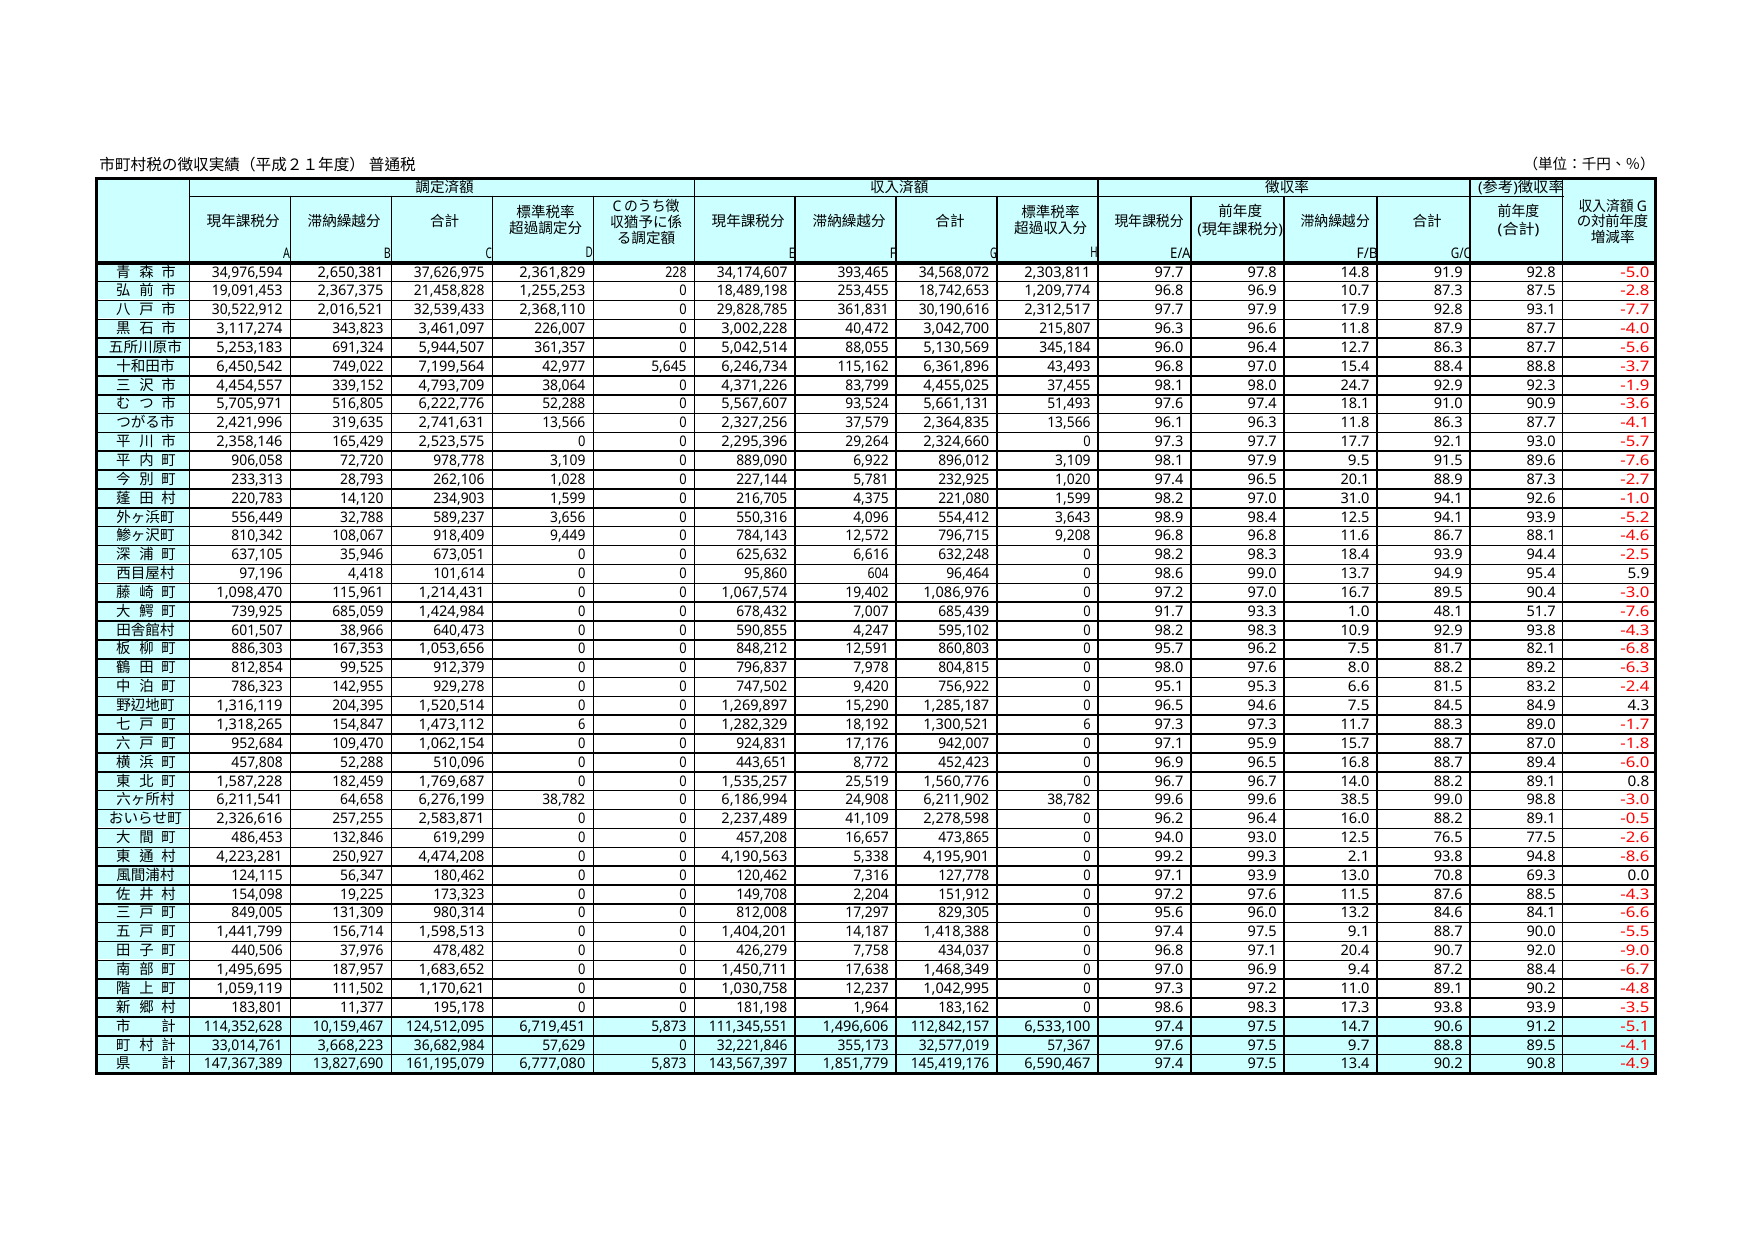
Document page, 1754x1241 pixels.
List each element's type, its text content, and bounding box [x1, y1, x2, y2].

table_cell 五所川原市 [98, 339, 189, 356]
table_cell 0 [493, 678, 593, 696]
table_cell 84.5 [1378, 697, 1469, 714]
table_cell 87.7 [1471, 339, 1562, 356]
table_cell 42,977 [493, 358, 593, 375]
table_cell 93.1 [1471, 301, 1562, 318]
table_cell 十和田市 [98, 358, 189, 375]
table_cell 0 [493, 829, 593, 846]
table_cell 426,279 [695, 942, 794, 959]
table_cell 94.9 [1378, 565, 1469, 582]
table_cell 124,512,095 [392, 1018, 492, 1035]
table_cell 5,873 [594, 1055, 694, 1072]
table_cell 0 [493, 565, 593, 582]
table_cell -6.3 [1563, 660, 1654, 677]
table_cell 96.5 [1192, 754, 1283, 771]
table_cell -4.1 [1563, 1037, 1654, 1054]
table_cell 0 [493, 773, 593, 790]
table_cell 3,656 [493, 509, 593, 526]
table_cell 田 [98, 942, 133, 959]
table_cell 589,237 [392, 509, 492, 526]
table_cell 87.9 [1378, 320, 1469, 337]
table_cell 1,170,621 [392, 980, 492, 997]
table_cell 97.0 [1192, 584, 1283, 601]
table_cell 4,096 [796, 509, 895, 526]
table_cell 0 [594, 339, 694, 356]
table_cell 1,214,431 [392, 584, 492, 601]
table_cell 96.8 [1192, 527, 1283, 545]
table_cell 11.8 [1285, 320, 1376, 337]
table_cell 14,187 [796, 923, 895, 941]
table_cell 2,358,146 [190, 433, 290, 450]
table_cell 16.8 [1285, 754, 1376, 771]
table_cell 上 [133, 980, 155, 997]
table_cell 97.4 [1192, 396, 1283, 413]
table_cell 2,741,631 [392, 414, 492, 432]
table_cell 98.1 [1099, 377, 1190, 394]
table_cell 92.0 [1471, 942, 1562, 959]
table_cell 393,465 [796, 265, 895, 281]
table_cell 0 [594, 509, 694, 526]
table_cell 96.8 [1099, 282, 1190, 299]
table_cell 弘 [98, 282, 133, 299]
table_cell 88.7 [1378, 923, 1469, 941]
table_cell 478,482 [392, 942, 492, 959]
table_cell -5.5 [1563, 923, 1654, 941]
table_cell 87.7 [1471, 320, 1562, 337]
table_cell 98.6 [1099, 565, 1190, 582]
table_cell 6 [493, 716, 593, 733]
table_cell 16.7 [1285, 584, 1376, 601]
table_cell 94.4 [1471, 546, 1562, 563]
table_cell 749,022 [291, 358, 391, 375]
table_cell 0 [493, 999, 593, 1016]
table_cell 226,007 [493, 320, 593, 337]
table_cell 6,186,994 [695, 791, 794, 809]
table_cell -5.7 [1563, 433, 1654, 450]
table_cell 外ヶ浜町 [98, 509, 189, 526]
table_cell 601,507 [190, 622, 290, 639]
table_cell 590,855 [695, 622, 794, 639]
table_cell 38,966 [291, 622, 391, 639]
table_cell 0 [493, 433, 593, 450]
table_cell 96.3 [1192, 414, 1283, 432]
table_cell 2,650,381 [291, 265, 391, 281]
table_cell 0 [493, 584, 593, 601]
table_cell 786,323 [190, 678, 290, 696]
table_cell 739,925 [190, 603, 290, 620]
table_cell 9.5 [1285, 452, 1376, 469]
table_cell 石 [133, 320, 155, 337]
table_cell 市 [155, 320, 189, 337]
table_cell 4,223,281 [190, 848, 290, 865]
table_cell 98.9 [1099, 509, 1190, 526]
table_cell 1,496,606 [796, 1018, 895, 1035]
table_cell 57,367 [998, 1037, 1097, 1054]
table_cell 田 [133, 490, 155, 507]
table_cell 16,657 [796, 829, 895, 846]
table_cell 5,042,514 [695, 339, 794, 356]
table_cell 952,684 [190, 735, 290, 752]
table_cell 18.1 [1285, 396, 1376, 413]
table_cell 1,964 [796, 999, 895, 1016]
table_cell 9,449 [493, 527, 593, 545]
table_cell 7.5 [1285, 697, 1376, 714]
table_cell 918,409 [392, 527, 492, 545]
table_cell 98.3 [1192, 622, 1283, 639]
table_cell 88.4 [1471, 961, 1562, 978]
table_cell 3,002,228 [695, 320, 794, 337]
table_cell 合計 G/C [1378, 197, 1469, 261]
table_cell 216,705 [695, 490, 794, 507]
table_cell 0 [998, 660, 1097, 677]
table_cell 鯵ヶ沢町 [98, 527, 189, 545]
table_cell 12,237 [796, 980, 895, 997]
table_cell 94.1 [1378, 509, 1469, 526]
table_cell 84.6 [1378, 905, 1469, 922]
table_cell 5,873 [594, 1018, 694, 1035]
table_cell 95.3 [1192, 678, 1283, 696]
table_cell 89.1 [1378, 980, 1469, 997]
table_cell 96.9 [1192, 282, 1283, 299]
table_cell 97.6 [1192, 660, 1283, 677]
table_cell 56,347 [291, 867, 391, 884]
table_cell -3.5 [1563, 999, 1654, 1016]
table_cell 161,195,079 [392, 1055, 492, 1072]
table_cell 88.3 [1378, 716, 1469, 733]
table_cell 6,211,902 [897, 791, 996, 809]
table_cell 計 [155, 1018, 189, 1035]
table_cell 93,524 [796, 396, 895, 413]
table_cell -7.7 [1563, 301, 1654, 318]
table_cell 18,742,653 [897, 282, 996, 299]
table_cell 滞納繰越分 F [796, 197, 895, 261]
table_cell 13.4 [1285, 1055, 1376, 1072]
table_cell 625,632 [695, 546, 794, 563]
table_cell 97.5 [1192, 1037, 1283, 1054]
table_cell 1,062,154 [392, 735, 492, 752]
table_cell 市 [155, 396, 189, 413]
table_cell 8,772 [796, 754, 895, 771]
table_cell 94.8 [1471, 848, 1562, 865]
table_cell 1,067,574 [695, 584, 794, 601]
table_cell 4,474,208 [392, 848, 492, 865]
table_cell 0 [594, 942, 694, 959]
table_cell 83.2 [1471, 678, 1562, 696]
table_cell 37,976 [291, 942, 391, 959]
table_cell 101,614 [392, 565, 492, 582]
table_cell 9,420 [796, 678, 895, 696]
table_cell 0 [998, 867, 1097, 884]
table_cell 98.0 [1192, 377, 1283, 394]
table_cell 0 [594, 678, 694, 696]
table_cell -5.6 [1563, 339, 1654, 356]
table_cell 91.5 [1378, 452, 1469, 469]
table_cell 4,454,557 [190, 377, 290, 394]
table_cell 114,352,628 [190, 1018, 290, 1035]
table_cell 12.5 [1285, 829, 1376, 846]
table_cell 17,176 [796, 735, 895, 752]
table_cell 0 [998, 433, 1097, 450]
table_cell 七 [98, 716, 133, 733]
table_cell 220,783 [190, 490, 290, 507]
table_cell 前 [133, 282, 155, 299]
table_cell 20.1 [1285, 471, 1376, 488]
table_cell 96.0 [1192, 905, 1283, 922]
table_cell 812,854 [190, 660, 290, 677]
table_cell -8.6 [1563, 848, 1654, 865]
table_cell 127,778 [897, 867, 996, 884]
table_cell -3.0 [1563, 791, 1654, 809]
table_cell 92.1 [1378, 433, 1469, 450]
table_cell 97.4 [1099, 471, 1190, 488]
table_cell 896,012 [897, 452, 996, 469]
table_cell 東 [98, 773, 133, 790]
table_cell 0 [594, 377, 694, 394]
table_cell -6.8 [1563, 641, 1654, 658]
table_cell 0 [594, 320, 694, 337]
table_cell 180,462 [392, 867, 492, 884]
table_cell 756,922 [897, 678, 996, 696]
table_cell 221,080 [897, 490, 996, 507]
table_cell 現年課税分 A [190, 197, 290, 261]
table_cell 板 [98, 641, 133, 658]
table_cell 343,823 [291, 320, 391, 337]
table_header 徴収率 [1099, 180, 1469, 196]
table_cell 38.5 [1285, 791, 1376, 809]
table_cell 32,539,433 [392, 301, 492, 318]
table_cell 90.9 [1471, 396, 1562, 413]
table_cell 1,300,521 [897, 716, 996, 733]
table_cell 森 [133, 265, 155, 281]
table_cell 12.5 [1285, 509, 1376, 526]
table_cell 97.7 [1192, 433, 1283, 450]
table_cell 434,037 [897, 942, 996, 959]
table_cell 村 [155, 886, 189, 903]
table_cell 145,419,176 [897, 1055, 996, 1072]
table_cell 93.0 [1192, 829, 1283, 846]
table_cell 市 [155, 282, 189, 299]
table_cell 0 [493, 546, 593, 563]
table_cell 町 [155, 452, 189, 469]
table_cell 野辺地町 [98, 697, 189, 714]
table_cell 0 [998, 829, 1097, 846]
table_cell 99,525 [291, 660, 391, 677]
table_cell 村 [155, 490, 189, 507]
table_cell 15,290 [796, 697, 895, 714]
table_cell -2.8 [1563, 282, 1654, 299]
table_cell 戸 [133, 923, 155, 941]
table_cell 市 [155, 433, 189, 450]
table_cell 0 [998, 735, 1097, 752]
table_header 収入済額G の対前年度増減率 [1563, 180, 1654, 261]
table_cell 4,371,226 [695, 377, 794, 394]
table_cell 637,105 [190, 546, 290, 563]
table_cell 796,837 [695, 660, 794, 677]
table_cell 97.3 [1099, 433, 1190, 450]
table_cell 0 [998, 603, 1097, 620]
table_cell 912,379 [392, 660, 492, 677]
table_cell 0 [594, 848, 694, 865]
table_cell 0 [493, 697, 593, 714]
table_cell 89.5 [1471, 1037, 1562, 1054]
table_cell 98.3 [1192, 999, 1283, 1016]
table_cell 8.0 [1285, 660, 1376, 677]
table_cell 柳 [133, 641, 155, 658]
table_cell 5,253,183 [190, 339, 290, 356]
table_cell 滞納繰越分 F/B [1285, 197, 1376, 261]
table_cell 93.0 [1471, 433, 1562, 450]
table_cell 5,705,971 [190, 396, 290, 413]
table_cell 154,098 [190, 886, 290, 903]
table_cell 14,120 [291, 490, 391, 507]
table_cell 149,708 [695, 886, 794, 903]
table_cell 32,221,846 [695, 1037, 794, 1054]
table_cell 12,572 [796, 527, 895, 545]
table_cell つがる市 [98, 414, 189, 432]
table_cell 0 [493, 660, 593, 677]
table_cell 99.2 [1099, 848, 1190, 865]
table_cell 7.5 [1285, 641, 1376, 658]
table_cell 97.6 [1099, 1037, 1190, 1054]
table_cell 1,587,228 [190, 773, 290, 790]
table_cell 0 [594, 301, 694, 318]
table_cell 19,091,453 [190, 282, 290, 299]
table_cell 109,470 [291, 735, 391, 752]
table_cell 98.0 [1099, 660, 1190, 677]
table_cell 97.0 [1099, 961, 1190, 978]
table_cell 1,404,201 [695, 923, 794, 941]
table_cell 3,109 [998, 452, 1097, 469]
table_cell 0 [594, 961, 694, 978]
table_cell -6.7 [1563, 961, 1654, 978]
table_cell 90.7 [1378, 942, 1469, 959]
table_cell 0 [998, 622, 1097, 639]
table_cell 28,793 [291, 471, 391, 488]
table_cell 0 [594, 282, 694, 299]
table_cell 82.1 [1471, 641, 1562, 658]
table_cell 0 [594, 622, 694, 639]
table_cell 0 [594, 584, 694, 601]
table_cell 97.6 [1099, 396, 1190, 413]
table_cell 13,566 [493, 414, 593, 432]
table_cell 89.1 [1471, 810, 1562, 827]
table_cell 84.1 [1471, 905, 1562, 922]
table_cell 96.9 [1192, 961, 1283, 978]
table_cell 233,313 [190, 471, 290, 488]
table_cell 97.7 [1099, 265, 1190, 281]
table_cell -2.5 [1563, 546, 1654, 563]
table_cell 2,312,517 [998, 301, 1097, 318]
table_cell 96.2 [1192, 641, 1283, 658]
table_cell 37,579 [796, 414, 895, 432]
table_cell 村 [155, 848, 189, 865]
table_cell 849,005 [190, 905, 290, 922]
table_cell -3.0 [1563, 584, 1654, 601]
table_cell 457,208 [695, 829, 794, 846]
table_cell 2,204 [796, 886, 895, 903]
table_cell 361,831 [796, 301, 895, 318]
table_cell 929,278 [392, 678, 492, 696]
table_cell 0 [493, 641, 593, 658]
table_cell 井 [133, 886, 155, 903]
table_cell 1,059,119 [190, 980, 290, 997]
table_cell 257,255 [291, 810, 391, 827]
table_cell 17.3 [1285, 999, 1376, 1016]
table_cell 11.6 [1285, 527, 1376, 545]
table_cell -1.0 [1563, 490, 1654, 507]
table_cell 361,357 [493, 339, 593, 356]
table_cell 4,195,901 [897, 848, 996, 865]
table_cell 0 [594, 905, 694, 922]
table_cell 93.9 [1192, 867, 1283, 884]
table_cell 0 [493, 622, 593, 639]
table_cell 町 [155, 735, 189, 752]
table_cell 0 [493, 848, 593, 865]
table_header 収入済額 [695, 180, 1097, 196]
table_cell 0 [493, 886, 593, 903]
table_cell 0 [594, 999, 694, 1016]
table_cell 0 [594, 886, 694, 903]
table_cell 市 [155, 377, 189, 394]
table_cell 0 [998, 810, 1097, 827]
table_cell 250,927 [291, 848, 391, 865]
table_cell 89.1 [1471, 773, 1562, 790]
table_cell 2,367,375 [291, 282, 391, 299]
table_cell 藤 [98, 584, 133, 601]
table_cell 32,577,019 [897, 1037, 996, 1054]
table_cell 2.1 [1285, 848, 1376, 865]
table_cell 97.2 [1099, 886, 1190, 903]
table_cell 標準税率超過調定分 D [493, 197, 593, 261]
table_cell -4.9 [1563, 1055, 1654, 1072]
table_cell 前年度 (合計) [1471, 197, 1562, 261]
table_cell 9,208 [998, 527, 1097, 545]
table_cell 93.8 [1378, 999, 1469, 1016]
table_cell 階 [98, 980, 133, 997]
table_cell 97.9 [1192, 301, 1283, 318]
table_cell 99.3 [1192, 848, 1283, 865]
table_cell 38,782 [998, 791, 1097, 809]
table_cell 3,461,097 [392, 320, 492, 337]
table_cell 784,143 [695, 527, 794, 545]
table_cell 97.3 [1099, 980, 1190, 997]
table_cell 0 [594, 829, 694, 846]
table_cell 93.9 [1471, 999, 1562, 1016]
table_cell 通 [133, 848, 155, 865]
table_cell 98.6 [1099, 999, 1190, 1016]
table_cell 4,793,709 [392, 377, 492, 394]
table_cell 1,028 [493, 471, 593, 488]
table_cell 16.0 [1285, 810, 1376, 827]
table_cell 1,418,388 [897, 923, 996, 941]
table_cell 4,455,025 [897, 377, 996, 394]
table_cell 六ヶ所村 [98, 791, 189, 809]
table_cell 川 [133, 433, 155, 450]
table_cell 1,683,652 [392, 961, 492, 978]
table_cell 97.5 [1192, 1055, 1283, 1072]
table_cell 0 [594, 527, 694, 545]
table_cell 5,645 [594, 358, 694, 375]
table_cell 52,288 [493, 396, 593, 413]
table_cell 34,568,072 [897, 265, 996, 281]
table_cell 沢 [133, 377, 155, 394]
table_cell 13.7 [1285, 565, 1376, 582]
table_cell 640,473 [392, 622, 492, 639]
table_cell 標準税率超過収入分 H [998, 197, 1097, 261]
table_cell 457,808 [190, 754, 290, 771]
table_cell 1,086,976 [897, 584, 996, 601]
table_cell 1,468,349 [897, 961, 996, 978]
table_cell 11.7 [1285, 716, 1376, 733]
table_cell 99.6 [1192, 791, 1283, 809]
table_cell 0 [594, 754, 694, 771]
table_cell 0 [594, 716, 694, 733]
table_cell 1,209,774 [998, 282, 1097, 299]
table_cell 12,591 [796, 641, 895, 658]
table_cell 92.3 [1471, 377, 1562, 394]
table_cell -2.7 [1563, 471, 1654, 488]
table_cell 0 [998, 942, 1097, 959]
table_cell 0 [493, 961, 593, 978]
table_cell 市 [155, 301, 189, 318]
table_cell 691,324 [291, 339, 391, 356]
table_cell 1,282,329 [695, 716, 794, 733]
table_cell 五 [98, 923, 133, 941]
table_cell 96.8 [1099, 358, 1190, 375]
table_cell 97.3 [1099, 716, 1190, 733]
table_cell 計 [155, 1055, 189, 1072]
table_cell -1.7 [1563, 716, 1654, 733]
table_cell 間 [133, 829, 155, 846]
table_header 調定済額 [190, 180, 694, 196]
table_cell -3.7 [1563, 358, 1654, 375]
table_cell む [98, 396, 133, 413]
table_cell 0 [998, 886, 1097, 903]
table_cell 93.8 [1471, 622, 1562, 639]
table_cell 92.8 [1471, 265, 1562, 281]
table_cell 町 [155, 942, 189, 959]
table_cell 0 [594, 603, 694, 620]
table_cell 4,190,563 [695, 848, 794, 865]
table_cell 94.6 [1192, 697, 1283, 714]
table_cell 96.1 [1099, 414, 1190, 432]
table_cell 戸 [133, 905, 155, 922]
table_cell 9.1 [1285, 923, 1376, 941]
table_cell 95.1 [1099, 678, 1190, 696]
table_cell -5.0 [1563, 265, 1654, 281]
table_cell 924,831 [695, 735, 794, 752]
table_cell 0 [594, 791, 694, 809]
table_cell つ [133, 396, 155, 413]
table_cell 96.3 [1099, 320, 1190, 337]
table_cell 6,246,734 [695, 358, 794, 375]
table_cell 89.0 [1471, 716, 1562, 733]
table_cell 473,865 [897, 829, 996, 846]
table_cell 0 [998, 641, 1097, 658]
table_cell 96.8 [1099, 942, 1190, 959]
table_cell 3,643 [998, 509, 1097, 526]
table_cell 2,364,835 [897, 414, 996, 432]
table_cell 子 [133, 942, 155, 959]
table_cell 96.8 [1099, 527, 1190, 545]
table_cell 戸 [133, 716, 155, 733]
table_cell 76.5 [1378, 829, 1469, 846]
table_cell 12.7 [1285, 339, 1376, 356]
table_cell 97.6 [1192, 886, 1283, 903]
table_cell 30,190,616 [897, 301, 996, 318]
table_cell 120,462 [695, 867, 794, 884]
table_cell -4.6 [1563, 527, 1654, 545]
table_cell 810,342 [190, 527, 290, 545]
table_cell 4,375 [796, 490, 895, 507]
table_cell 1,520,514 [392, 697, 492, 714]
table_cell 167,353 [291, 641, 391, 658]
table_cell 南 [98, 961, 133, 978]
table_cell 96.7 [1192, 773, 1283, 790]
table_cell 24,908 [796, 791, 895, 809]
table_cell 平 [98, 433, 133, 450]
table_cell 1,098,470 [190, 584, 290, 601]
table_cell 81.7 [1378, 641, 1469, 658]
table_cell 685,439 [897, 603, 996, 620]
table_cell 83,799 [796, 377, 895, 394]
table_cell 97.5 [1192, 923, 1283, 941]
table_cell 浦 [133, 546, 155, 563]
table_cell 486,453 [190, 829, 290, 846]
table_cell 87.7 [1471, 414, 1562, 432]
table_cell 17,638 [796, 961, 895, 978]
table_cell 13,827,690 [291, 1055, 391, 1072]
table_cell 村 [133, 1037, 155, 1054]
table_cell 0 [594, 471, 694, 488]
table_cell 14.0 [1285, 773, 1376, 790]
table_cell 98.8 [1471, 791, 1562, 809]
table_cell 95.7 [1099, 641, 1190, 658]
table_cell 234,903 [392, 490, 492, 507]
table_cell 14.8 [1285, 265, 1376, 281]
table_cell 142,955 [291, 678, 391, 696]
table_cell 19,402 [796, 584, 895, 601]
table_cell 0 [998, 980, 1097, 997]
table_cell 6,361,896 [897, 358, 996, 375]
table_cell 355,173 [796, 1037, 895, 1054]
table_cell 村 [155, 999, 189, 1016]
table_cell 97.7 [1099, 301, 1190, 318]
table_cell 70.8 [1378, 867, 1469, 884]
table_cell 182,459 [291, 773, 391, 790]
table_cell 98.3 [1192, 546, 1283, 563]
table_cell 0 [998, 546, 1097, 563]
table_cell 6,211,541 [190, 791, 290, 809]
table_cell 84.9 [1471, 697, 1562, 714]
table_cell 604 [796, 565, 895, 582]
table_cell 内 [133, 452, 155, 469]
table_cell 6,777,080 [493, 1055, 593, 1072]
table_cell 1,318,265 [190, 716, 290, 733]
table_cell 1,769,687 [392, 773, 492, 790]
table_cell 5,338 [796, 848, 895, 865]
table_cell 現年課税分 E/A [1099, 197, 1190, 261]
table_cell 1,030,758 [695, 980, 794, 997]
table_cell 0 [594, 735, 694, 752]
table_cell 98.2 [1099, 622, 1190, 639]
table_cell 4,418 [291, 565, 391, 582]
table_cell 六 [98, 735, 133, 752]
table_cell 96.4 [1192, 339, 1283, 356]
table_cell 0 [594, 980, 694, 997]
table_cell 1,599 [998, 490, 1097, 507]
table_cell 町 [155, 905, 189, 922]
table_cell 2,278,598 [897, 810, 996, 827]
table_cell 町 [155, 471, 189, 488]
table_cell 86.7 [1378, 527, 1469, 545]
table_cell 北 [133, 773, 155, 790]
table_cell 0 [998, 999, 1097, 1016]
table_cell 97.8 [1192, 265, 1283, 281]
table_cell 0 [594, 697, 694, 714]
table_cell 17.9 [1285, 301, 1376, 318]
table_cell -5.1 [1563, 1018, 1654, 1035]
table_cell 673,051 [392, 546, 492, 563]
table_cell 796,715 [897, 527, 996, 545]
table_cell 7,199,564 [392, 358, 492, 375]
table_cell 92.8 [1378, 301, 1469, 318]
table_cell 108,067 [291, 527, 391, 545]
table_cell 685,059 [291, 603, 391, 620]
table_cell 7,978 [796, 660, 895, 677]
table_cell 2,237,489 [695, 810, 794, 827]
table_cell 92.9 [1378, 622, 1469, 639]
table_cell 99.6 [1099, 791, 1190, 809]
table_cell 0 [998, 923, 1097, 941]
table_cell 165,429 [291, 433, 391, 450]
table_cell 0 [493, 867, 593, 884]
table_cell 6,922 [796, 452, 895, 469]
table_cell 97.0 [1192, 358, 1283, 375]
table_cell 90.8 [1471, 1055, 1562, 1072]
table_cell 0 [998, 678, 1097, 696]
table_cell 183,162 [897, 999, 996, 1016]
table_cell 5,944,507 [392, 339, 492, 356]
table_cell 1,269,897 [695, 697, 794, 714]
table_cell 88.7 [1378, 754, 1469, 771]
table_cell -9.0 [1563, 942, 1654, 959]
table_cell 1,316,119 [190, 697, 290, 714]
table_cell 262,106 [392, 471, 492, 488]
table_cell 4,247 [796, 622, 895, 639]
table_cell 1,495,695 [190, 961, 290, 978]
table_cell 92.6 [1471, 490, 1562, 507]
table_cell 町 [155, 716, 189, 733]
table_cell 新 [98, 999, 133, 1016]
table_cell 97.4 [1099, 1055, 1190, 1072]
table_cell 87.6 [1378, 886, 1469, 903]
table_cell 0 [998, 905, 1097, 922]
table_cell 15.7 [1285, 735, 1376, 752]
table_cell 554,412 [897, 509, 996, 526]
table_cell 2,326,616 [190, 810, 290, 827]
table_cell 13,566 [998, 414, 1097, 432]
table_cell 11.0 [1285, 980, 1376, 997]
table_cell 37,626,975 [392, 265, 492, 281]
table_cell 96.9 [1099, 754, 1190, 771]
table_cell 2,361,829 [493, 265, 593, 281]
table_cell 町 [155, 641, 189, 658]
table_cell 90.6 [1378, 1018, 1469, 1035]
table_cell 195,178 [392, 999, 492, 1016]
table_cell 鰐 [133, 603, 155, 620]
table_cell 678,432 [695, 603, 794, 620]
table_cell -2.6 [1563, 829, 1654, 846]
table_cell 6,450,542 [190, 358, 290, 375]
table_cell 906,058 [190, 452, 290, 469]
table_cell 632,248 [897, 546, 996, 563]
table_cell 6,276,199 [392, 791, 492, 809]
table_cell 7,758 [796, 942, 895, 959]
table_cell 2,295,396 [695, 433, 794, 450]
table_cell 93.3 [1192, 603, 1283, 620]
table_cell 田舎館村 [98, 622, 189, 639]
table_cell 11,377 [291, 999, 391, 1016]
table_cell 八 [98, 301, 133, 318]
table_cell 215,807 [998, 320, 1097, 337]
table_cell 6,533,100 [998, 1018, 1097, 1035]
table_cell 1,598,513 [392, 923, 492, 941]
table_cell 風間浦村 [98, 867, 189, 884]
table_cell 124,115 [190, 867, 290, 884]
table_cell 6 [998, 716, 1097, 733]
table_cell 88.2 [1378, 810, 1469, 827]
table_cell 96,464 [897, 565, 996, 582]
table_cell 大 [98, 829, 133, 846]
table_cell 11.8 [1285, 414, 1376, 432]
table_cell 96.4 [1192, 810, 1283, 827]
table_cell 0 [594, 490, 694, 507]
table_cell 6,590,467 [998, 1055, 1097, 1072]
table_cell 33,014,761 [190, 1037, 290, 1054]
table_cell 31.0 [1285, 490, 1376, 507]
table_cell 99.0 [1378, 791, 1469, 809]
table_cell 95,860 [695, 565, 794, 582]
table_cell 1,450,711 [695, 961, 794, 978]
table_cell 111,502 [291, 980, 391, 997]
table_cell おいらせ町 [98, 810, 189, 827]
table_cell 3,668,223 [291, 1037, 391, 1054]
table_cell 2,016,521 [291, 301, 391, 318]
table_cell 181,198 [695, 999, 794, 1016]
table_cell 29,264 [796, 433, 895, 450]
table_cell 88.9 [1378, 471, 1469, 488]
table_cell 0 [998, 584, 1097, 601]
table_cell 17,297 [796, 905, 895, 922]
table_cell 県 [98, 1055, 133, 1072]
table_cell 18.4 [1285, 546, 1376, 563]
table_cell 0 [998, 961, 1097, 978]
table_cell 96.7 [1099, 773, 1190, 790]
table_cell 86.3 [1378, 414, 1469, 432]
table_cell 96.0 [1099, 339, 1190, 356]
table_cell 合計 G [897, 197, 996, 261]
table_cell 3,042,700 [897, 320, 996, 337]
table_cell 90.0 [1471, 923, 1562, 941]
table_cell 0 [594, 433, 694, 450]
table_cell 88,055 [796, 339, 895, 356]
table_cell 156,714 [291, 923, 391, 941]
table_cell 1,053,656 [392, 641, 492, 658]
table_cell 0 [594, 660, 694, 677]
table_cell 1,441,799 [190, 923, 290, 941]
table_cell 0 [594, 923, 694, 941]
table_cell 5,130,569 [897, 339, 996, 356]
table_cell 町 [98, 1037, 133, 1054]
table_cell 滞納繰越分 B [291, 197, 391, 261]
table_cell -4.8 [1563, 980, 1654, 997]
table_cell 1,560,776 [897, 773, 996, 790]
table_cell 36,682,984 [392, 1037, 492, 1054]
table_cell 132,846 [291, 829, 391, 846]
table_cell 747,502 [695, 678, 794, 696]
table_cell 0 [594, 546, 694, 563]
table_cell 96.2 [1099, 810, 1190, 827]
table_cell 95.9 [1192, 735, 1283, 752]
table_cell 51.7 [1471, 603, 1562, 620]
table_cell 前年度 (現年課税分) [1192, 197, 1283, 261]
table_cell 0 [493, 810, 593, 827]
table_cell 88.8 [1471, 358, 1562, 375]
table_cell 9.4 [1285, 961, 1376, 978]
table_cell 52,288 [291, 754, 391, 771]
table_cell 97,196 [190, 565, 290, 582]
table_cell 72,720 [291, 452, 391, 469]
table_cell 0 [594, 565, 694, 582]
table_cell 228 [594, 265, 694, 281]
table_cell 88.2 [1378, 773, 1469, 790]
table_cell 94.1 [1378, 490, 1469, 507]
table_cell 0 [493, 603, 593, 620]
table_cell 98.1 [1099, 452, 1190, 469]
table_cell -6.0 [1563, 754, 1654, 771]
table_cell 町 [155, 660, 189, 677]
table_cell 1,473,112 [392, 716, 492, 733]
table_cell 0 [493, 735, 593, 752]
table_cell 860,803 [897, 641, 996, 658]
table_cell 0 [998, 697, 1097, 714]
table_cell 90.2 [1471, 980, 1562, 997]
table_cell 40,472 [796, 320, 895, 337]
table_cell 94.0 [1099, 829, 1190, 846]
table_cell 443,651 [695, 754, 794, 771]
table_cell 97.2 [1099, 584, 1190, 601]
table_cell 204,395 [291, 697, 391, 714]
table_cell 町 [155, 603, 189, 620]
table_cell 96.5 [1099, 697, 1190, 714]
table_cell 232,925 [897, 471, 996, 488]
table_cell 619,299 [392, 829, 492, 846]
table_cell 978,778 [392, 452, 492, 469]
table_cell 17.7 [1285, 433, 1376, 450]
table_cell 32,788 [291, 509, 391, 526]
table_cell 143,567,397 [695, 1055, 794, 1072]
table_cell 2,421,996 [190, 414, 290, 432]
table_cell -4.0 [1563, 320, 1654, 337]
table_cell 1,285,187 [897, 697, 996, 714]
table_cell 町 [155, 773, 189, 790]
table_cell 横 [98, 754, 133, 771]
table_cell 5,567,607 [695, 396, 794, 413]
table_cell 89.4 [1471, 754, 1562, 771]
table_cell 0 [594, 773, 694, 790]
table_cell 0 [594, 867, 694, 884]
table_cell 30,522,912 [190, 301, 290, 318]
table_cell -1.8 [1563, 735, 1654, 752]
table_cell 0.8 [1563, 773, 1654, 790]
table_cell 6,719,451 [493, 1018, 593, 1035]
table_cell 町 [155, 980, 189, 997]
table_cell 田 [133, 660, 155, 677]
table_cell 34,976,594 [190, 265, 290, 281]
table_cell 81.5 [1378, 678, 1469, 696]
table_cell 三 [98, 377, 133, 394]
table_cell 戸 [133, 735, 155, 752]
table_cell -4.1 [1563, 414, 1654, 432]
table_cell 計 [155, 1037, 189, 1054]
table_cell 泊 [133, 678, 155, 696]
table_cell 深 [98, 546, 133, 563]
table_cell 37,455 [998, 377, 1097, 394]
table_cell 97.3 [1192, 716, 1283, 733]
table_cell 452,423 [897, 754, 996, 771]
table_cell 115,162 [796, 358, 895, 375]
table_cell 6,616 [796, 546, 895, 563]
table_cell 95.6 [1099, 905, 1190, 922]
table_cell 2,327,256 [695, 414, 794, 432]
table_cell 77.5 [1471, 829, 1562, 846]
table_cell 24.7 [1285, 377, 1376, 394]
table_cell 18,192 [796, 716, 895, 733]
table_cell 98.2 [1099, 490, 1190, 507]
table_cell 57,629 [493, 1037, 593, 1054]
table_cell 18,489,198 [695, 282, 794, 299]
table_cell 886,303 [190, 641, 290, 658]
table_cell 253,455 [796, 282, 895, 299]
table_cell 0 [493, 980, 593, 997]
table_cell 97.1 [1099, 735, 1190, 752]
table_cell 95.4 [1471, 565, 1562, 582]
table_cell 88.1 [1471, 527, 1562, 545]
table_cell 41,109 [796, 810, 895, 827]
table_cell 64,658 [291, 791, 391, 809]
table_cell 0 [594, 396, 694, 413]
table_cell 黒 [98, 320, 133, 337]
table_cell 佐 [98, 886, 133, 903]
table_cell 別 [133, 471, 155, 488]
table_cell 1,042,995 [897, 980, 996, 997]
table_cell 市 [155, 265, 189, 281]
table_cell 21,458,828 [392, 282, 492, 299]
table_cell 鶴 [98, 660, 133, 677]
table_cell 6.6 [1285, 678, 1376, 696]
table_cell 69.3 [1471, 867, 1562, 884]
table_cell 91.9 [1378, 265, 1469, 281]
table_cell 2,303,811 [998, 265, 1097, 281]
table_cell 市 [98, 1018, 133, 1035]
table_cell 2,523,575 [392, 433, 492, 450]
table_cell 1,424,984 [392, 603, 492, 620]
table_cell 町 [155, 961, 189, 978]
table_header [98, 180, 189, 261]
table_cell [133, 1018, 155, 1035]
table_cell 0 [493, 923, 593, 941]
table_cell 96.6 [1192, 320, 1283, 337]
table_cell 町 [155, 584, 189, 601]
table_cell 97.2 [1192, 980, 1283, 997]
table_cell 93.9 [1378, 546, 1469, 563]
table_cell 25,519 [796, 773, 895, 790]
table_cell 112,842,157 [897, 1018, 996, 1035]
table_cell 115,961 [291, 584, 391, 601]
table_cell 5,781 [796, 471, 895, 488]
table_cell 88.2 [1378, 660, 1469, 677]
table_cell 92.9 [1378, 377, 1469, 394]
table_cell 10.9 [1285, 622, 1376, 639]
table_cell 98.4 [1192, 509, 1283, 526]
table_cell 0 [594, 1037, 694, 1054]
table_cell 1,851,779 [796, 1055, 895, 1072]
table_cell 崎 [133, 584, 155, 601]
table_cell 戸 [133, 301, 155, 318]
table_cell 2,324,660 [897, 433, 996, 450]
table_cell 97.0 [1192, 490, 1283, 507]
table_cell 812,008 [695, 905, 794, 922]
table_cell 2,368,110 [493, 301, 593, 318]
table_cell -6.6 [1563, 905, 1654, 922]
table_cell 町 [155, 829, 189, 846]
table_cell 青 [98, 265, 133, 281]
table_cell 0 [493, 905, 593, 922]
table_cell 90.4 [1471, 584, 1562, 601]
table_cell 97.1 [1192, 942, 1283, 959]
table_cell 4.3 [1563, 697, 1654, 714]
table_cell 0 [594, 452, 694, 469]
table_cell 38,782 [493, 791, 593, 809]
table_cell 889,090 [695, 452, 794, 469]
table_cell 西目屋村 [98, 565, 189, 582]
table_cell 5.9 [1563, 565, 1654, 582]
table_cell 97.9 [1192, 452, 1283, 469]
table_cell 97.4 [1099, 923, 1190, 941]
table_cell 187,957 [291, 961, 391, 978]
table_cell -0.5 [1563, 810, 1654, 827]
table_cell 829,305 [897, 905, 996, 922]
table_cell 97.5 [1192, 1018, 1283, 1035]
table_cell -3.6 [1563, 396, 1654, 413]
table_cell 339,152 [291, 377, 391, 394]
table_cell 90.2 [1378, 1055, 1469, 1072]
table_cell 東 [98, 848, 133, 865]
table_cell 0 [594, 810, 694, 827]
table_cell 7,007 [796, 603, 895, 620]
table_cell 980,314 [392, 905, 492, 922]
table_cell 848,212 [695, 641, 794, 658]
table_cell 87.2 [1378, 961, 1469, 978]
table_cell 0 [998, 848, 1097, 865]
table_header (参考)徴収率 [1471, 180, 1562, 196]
table_cell 現年課税分 E [695, 197, 794, 261]
table_cell 89.2 [1471, 660, 1562, 677]
table_cell 6,222,776 [392, 396, 492, 413]
table_cell 43,493 [998, 358, 1097, 375]
table_cell 町 [155, 546, 189, 563]
table_cell 15.4 [1285, 358, 1376, 375]
table_cell 7,316 [796, 867, 895, 884]
table_cell -1.9 [1563, 377, 1654, 394]
table_cell 91.7 [1099, 603, 1190, 620]
table_cell 1,535,257 [695, 773, 794, 790]
table_cell 516,805 [291, 396, 391, 413]
table_cell 87.5 [1471, 282, 1562, 299]
table_cell 96.5 [1192, 471, 1283, 488]
table_cell 29,828,785 [695, 301, 794, 318]
table_cell 111,345,551 [695, 1018, 794, 1035]
table_cell 蓬 [98, 490, 133, 507]
table_cell 中 [98, 678, 133, 696]
table_cell 345,184 [998, 339, 1097, 356]
table_cell 0 [493, 942, 593, 959]
table_cell 合計 C [392, 197, 492, 261]
table_cell 942,007 [897, 735, 996, 752]
table_cell 10,159,467 [291, 1018, 391, 1035]
table_cell 0.0 [1563, 867, 1654, 884]
table_cell 147,367,389 [190, 1055, 290, 1072]
table_cell 今 [98, 471, 133, 488]
table_cell 町 [155, 754, 189, 771]
table_cell 0 [998, 565, 1097, 582]
table_cell 35,946 [291, 546, 391, 563]
table_cell 19,225 [291, 886, 391, 903]
table_cell 大 [98, 603, 133, 620]
table_cell -7.6 [1563, 603, 1654, 620]
table_cell 2,583,871 [392, 810, 492, 827]
table_cell 48.1 [1378, 603, 1469, 620]
table_cell 9.7 [1285, 1037, 1376, 1054]
table_cell 34,174,607 [695, 265, 794, 281]
table_cell 227,144 [695, 471, 794, 488]
table_cell 550,316 [695, 509, 794, 526]
table_cell 0 [594, 414, 694, 432]
table_cell 0 [998, 754, 1097, 771]
table_cell 93.9 [1471, 509, 1562, 526]
table_cell 99.0 [1192, 565, 1283, 582]
table_cell 1.0 [1285, 603, 1376, 620]
table_cell 510,096 [392, 754, 492, 771]
table_cell 86.3 [1378, 339, 1469, 356]
table_cell 1,599 [493, 490, 593, 507]
table_cell 0 [998, 773, 1097, 790]
table_cell 87.3 [1378, 282, 1469, 299]
table_cell 87.3 [1471, 471, 1562, 488]
table_cell 88.7 [1378, 735, 1469, 752]
table_cell 5,661,131 [897, 396, 996, 413]
table_cell 154,847 [291, 716, 391, 733]
table_cell -7.6 [1563, 452, 1654, 469]
table_cell 88.5 [1471, 886, 1562, 903]
table_cell 14.7 [1285, 1018, 1376, 1035]
table_cell 89.5 [1378, 584, 1469, 601]
table_cell 804,815 [897, 660, 996, 677]
table_cell 97.1 [1099, 867, 1190, 884]
table_cell 郷 [133, 999, 155, 1016]
table_cell 91.0 [1378, 396, 1469, 413]
table_cell 1,255,253 [493, 282, 593, 299]
table_cell 3,117,274 [190, 320, 290, 337]
table_cell 88.4 [1378, 358, 1469, 375]
table_cell 1,020 [998, 471, 1097, 488]
table_cell 97.4 [1099, 1018, 1190, 1035]
table_cell -2.4 [1563, 678, 1654, 696]
table_cell 部 [133, 961, 155, 978]
table_cell 町 [155, 923, 189, 941]
table_cell 173,323 [392, 886, 492, 903]
table_cell -4.3 [1563, 886, 1654, 903]
table_cell 13.2 [1285, 905, 1376, 922]
table_cell -5.2 [1563, 509, 1654, 526]
table_cell 91.2 [1471, 1018, 1562, 1035]
table_cell 3,109 [493, 452, 593, 469]
table_cell 平 [98, 452, 133, 469]
table_cell 20.4 [1285, 942, 1376, 959]
table_cell 88.8 [1378, 1037, 1469, 1054]
table_cell 0 [493, 754, 593, 771]
table_cell 131,309 [291, 905, 391, 922]
table_cell 町 [155, 678, 189, 696]
table_cell 319,635 [291, 414, 391, 432]
table_cell 浜 [133, 754, 155, 771]
table_cell 11.5 [1285, 886, 1376, 903]
table_cell 440,506 [190, 942, 290, 959]
table_cell 38,064 [493, 377, 593, 394]
table_cell 183,801 [190, 999, 290, 1016]
table_cell -4.3 [1563, 622, 1654, 639]
table_cell 10.7 [1285, 282, 1376, 299]
table_cell 87.0 [1471, 735, 1562, 752]
table_cell 151,912 [897, 886, 996, 903]
table_cell 13.0 [1285, 867, 1376, 884]
table_cell 三 [98, 905, 133, 922]
table_cell 93.8 [1378, 848, 1469, 865]
table_cell 556,449 [190, 509, 290, 526]
table_cell [133, 1055, 155, 1072]
table_cell 98.2 [1099, 546, 1190, 563]
table_cell 89.6 [1471, 452, 1562, 469]
table_cell 595,102 [897, 622, 996, 639]
table_cell Cのうち徴収猶予に係る調定額 [594, 197, 694, 261]
table_cell 0 [594, 641, 694, 658]
table_cell 51,493 [998, 396, 1097, 413]
